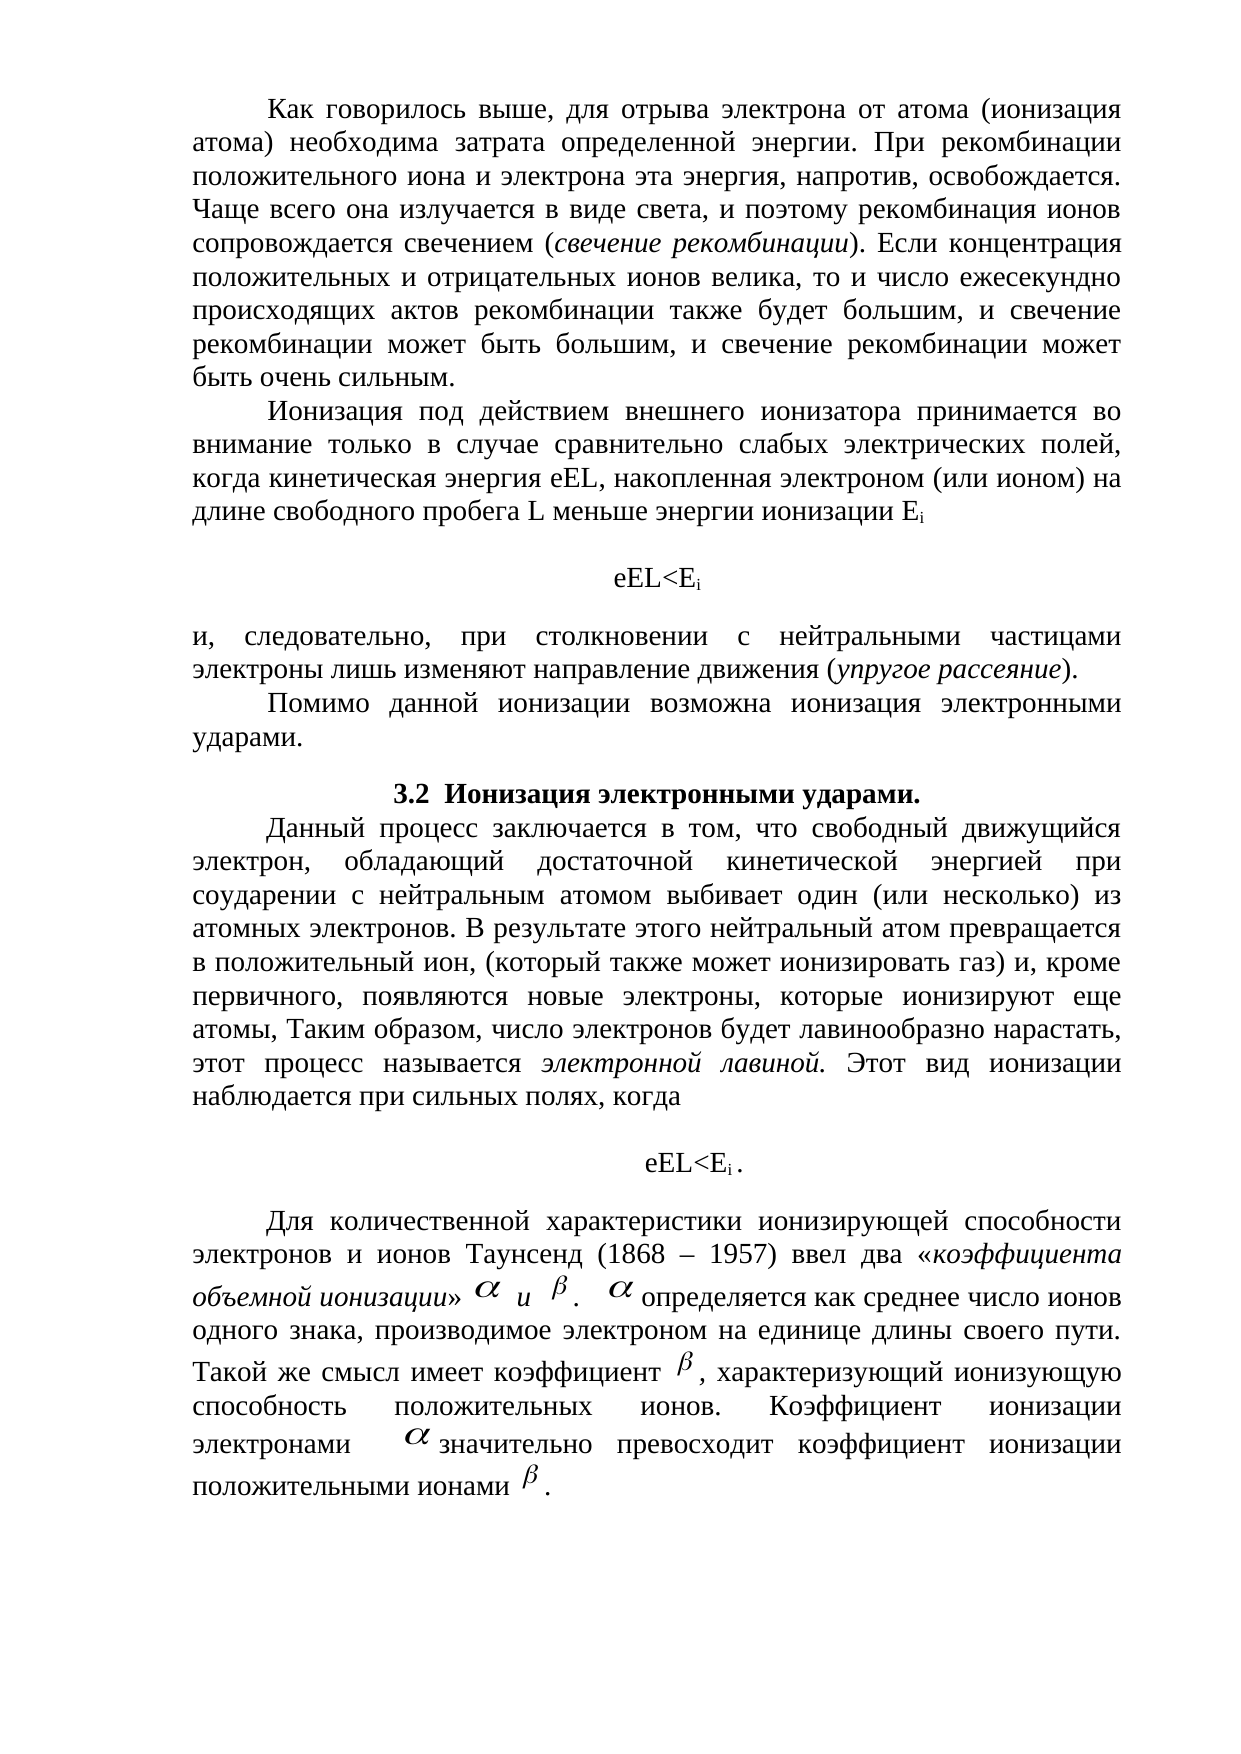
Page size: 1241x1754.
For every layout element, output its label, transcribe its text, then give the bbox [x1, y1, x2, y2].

text Как говорилось выше, для отрыва электрона от атома (ионизация атома) необходима затрата определенной энергии. При рекомбинации положительного иона и электрона эта энергия, напротив, освобождается. Чаще всего она излучается в виде света, и поэтому рекомбинация ионов сопровождается свечением (свечение рекомбинации). Если концентрация положительных и отрицательных ионов велика, то и число ежесекундно происходящих актов рекомбинации также будет большим, и свечение рекомбинации может быть большим, и свечение рекомбинации может быть очень сильным. [192, 91, 1122, 393]
text 3.2 Ионизация электронными ударами. [192, 776, 1122, 810]
text Данный процесс заключается в том, что свободный движущийся электрон, обладающий достаточной кинетической энергией при соударении с нейтральным атомом выбивает один (или несколько) из атомных электронов. В результате этого нейтральный атом превращается в положительный ион, (который также может ионизировать газ) и, кроме первичного, появляются новые электроны, которые ионизируют еще атомы, Таким образом, число электронов будет лавинообразно нарастать, этот процесс называется электронной лавиной. Этот вид ионизации наблюдается при сильных полях, когда [192, 810, 1122, 1112]
text eEL<Ei [192, 561, 1122, 594]
text Помимо данной ионизации возможна ионизация электронными ударами. [192, 685, 1122, 752]
text eEL<Ei . [192, 1145, 1122, 1179]
text и, следовательно, при столкновении с нейтральными частицами электроны лишь изменяют направление движения (упругое рассеяние). [192, 618, 1122, 685]
text Ионизация под действием внешнего ионизатора принимается во внимание только в случае сравнительно слабых электрических полей, когда кинетическая энергия eEL, накопленная электроном (или ионом) на длине свободного пробега L меньше энергии ионизации Ei [192, 393, 1122, 527]
text Для количественной характеристики ионизирующей способности электронов и ионов Таунсенд (1868 – 1957) ввел два «коэффициента объемной ионизации» и . определяется как среднее число ионов одного знака, производимое электроном на единице длины своего пути. Такой же смысл имеет коэффициент , характеризующий ионизующую способность положительных ионов. Коэффициент ионизации электронами значительно превосходит коэффициент ионизации положительными ионами . [192, 1203, 1122, 1502]
